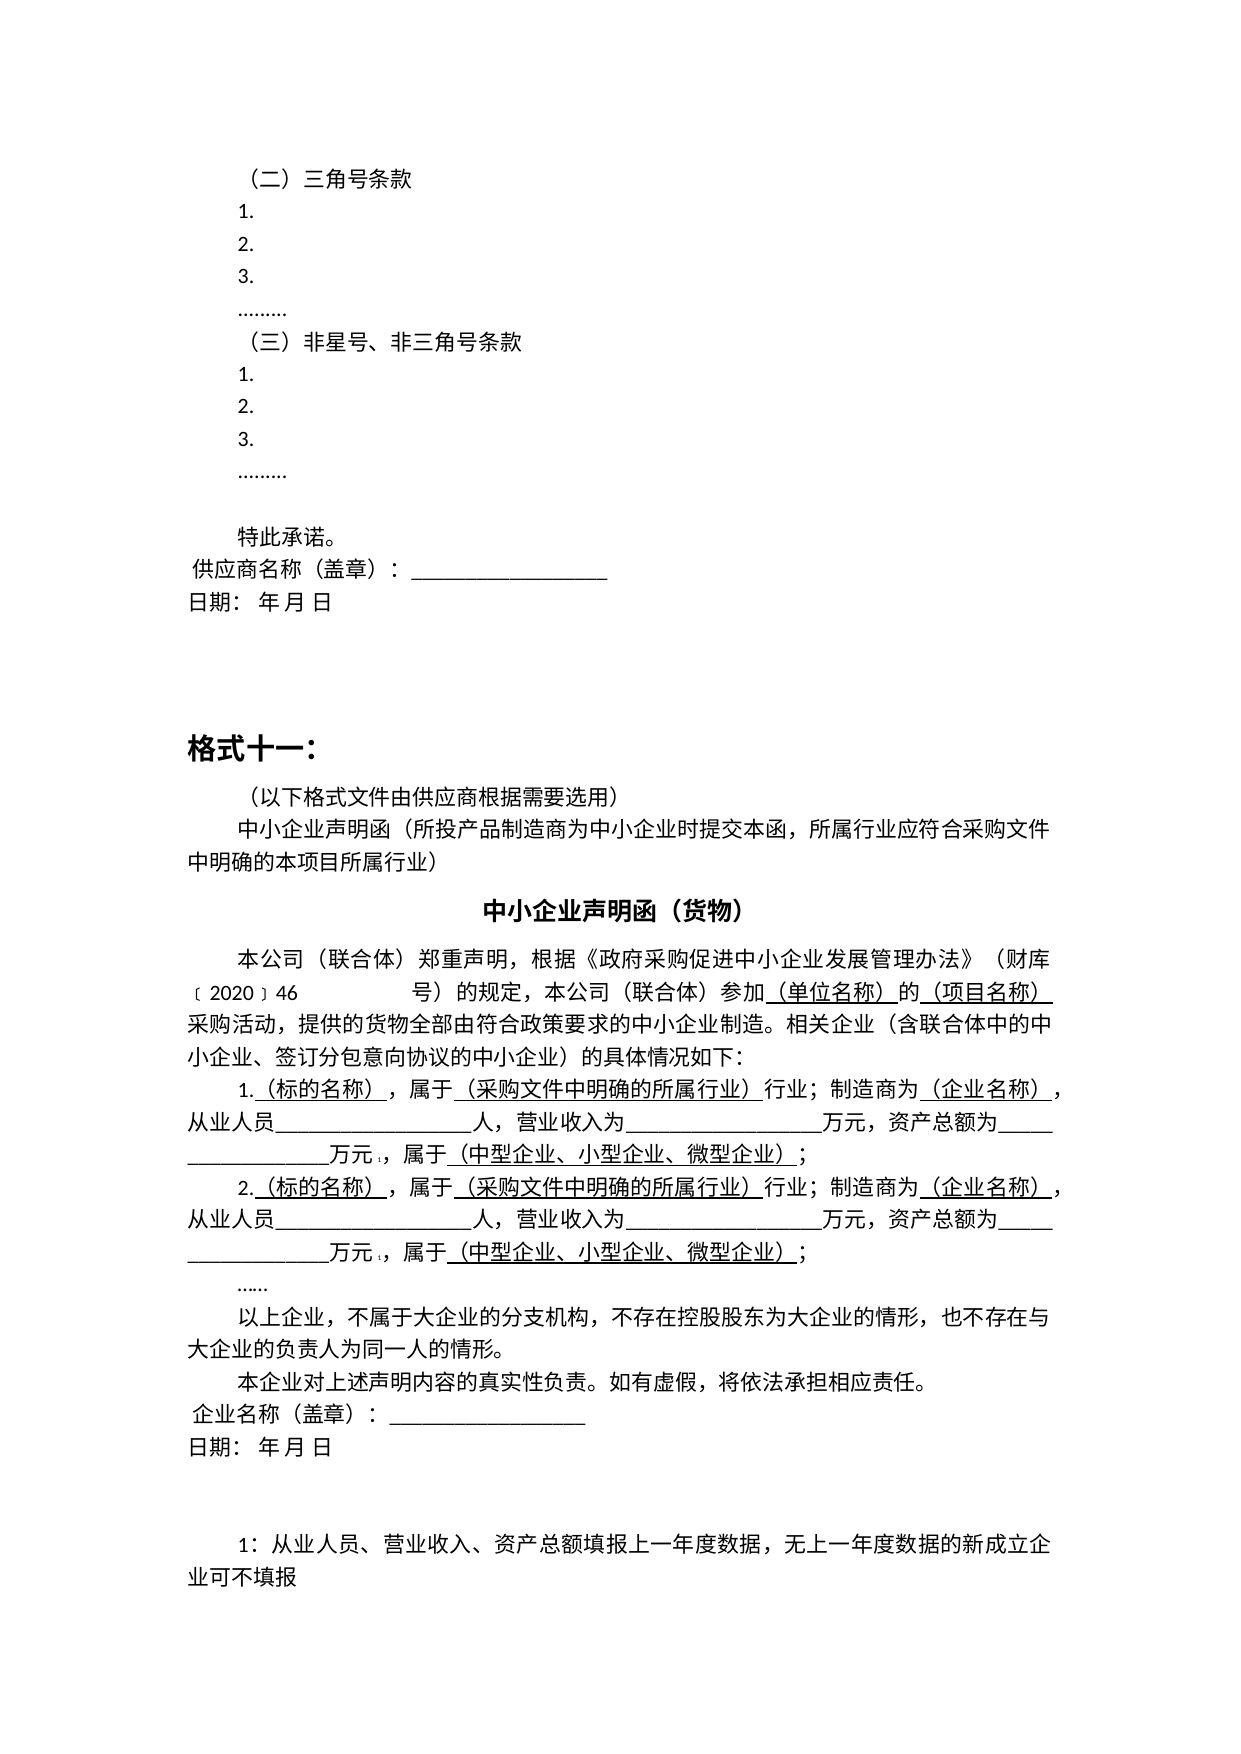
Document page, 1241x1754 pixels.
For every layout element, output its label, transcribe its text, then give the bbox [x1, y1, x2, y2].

text （以下格式文件由供应商根据需要选用） [187, 779, 1053, 812]
text 以上企业，不属于大企业的分支机构，不存在控股股东为大企业的情形，也不存在与大企业的负责人为同一人的情形。 [187, 1299, 1053, 1364]
text 1. [187, 357, 1053, 389]
text （二）三角号条款 [187, 162, 1053, 194]
text 1.（标的名称），属于（采购文件中明确的所属行业）行业；制造商为（企业名称），从业人员__________________人，营业收入为__________________万元，资产总额为__________________万元1，属于（中型企业、小型企业、微型企业）； [187, 1072, 1053, 1169]
text 本企业对上述声明内容的真实性负责。如有虚假，将依法承担相应责任。 [187, 1364, 1053, 1397]
text （三）非星号、非三角号条款 [187, 324, 1053, 357]
text 日期： 年 月 日 [187, 584, 1053, 617]
text 企业名称（盖章）：__________________ [187, 1397, 1053, 1429]
text 2. [187, 389, 1053, 422]
text 2. [187, 227, 1053, 259]
text 格式十一： [187, 714, 1053, 779]
text 1. [187, 194, 1053, 227]
text 特此承诺。 [187, 519, 1053, 552]
text 本公司（联合体）郑重声明，根据《政府采购促进中小企业发展管理办法》（财库﹝2020﹞46 号）的规定，本公司（联合体）参加（单位名称）的（项目名称）采购活动，提供的货物全部由符合政策要求的中小企业制造。相关企业（含联合体中的中小企业、签订分包意向协议的中小企业）的具体情况如下： [187, 942, 1053, 1072]
text 3. [187, 259, 1053, 292]
text ......... [187, 292, 1053, 324]
text 1：从业人员、营业收入、资产总额填报上一年度数据，无上一年度数据的新成立企业可不填报 [187, 1527, 1053, 1592]
text 3. [187, 422, 1053, 454]
text 日期： 年 月 日 [187, 1429, 1053, 1462]
text 中小企业声明函（货物） [187, 877, 1053, 942]
text 供应商名称（盖章）：__________________ [187, 552, 1053, 584]
text 2.（标的名称），属于（采购文件中明确的所属行业）行业；制造商为（企业名称），从业人员__________________人，营业收入为__________________万元，资产总额为__________________万元1，属于（中型企业、小型企业、微型企业）； [187, 1169, 1053, 1267]
text ......... [187, 454, 1053, 519]
text …… [187, 1267, 1053, 1299]
text 中小企业声明函（所投产品制造商为中小企业时提交本函，所属行业应符合采购文件中明确的本项目所属行业） [187, 812, 1053, 877]
